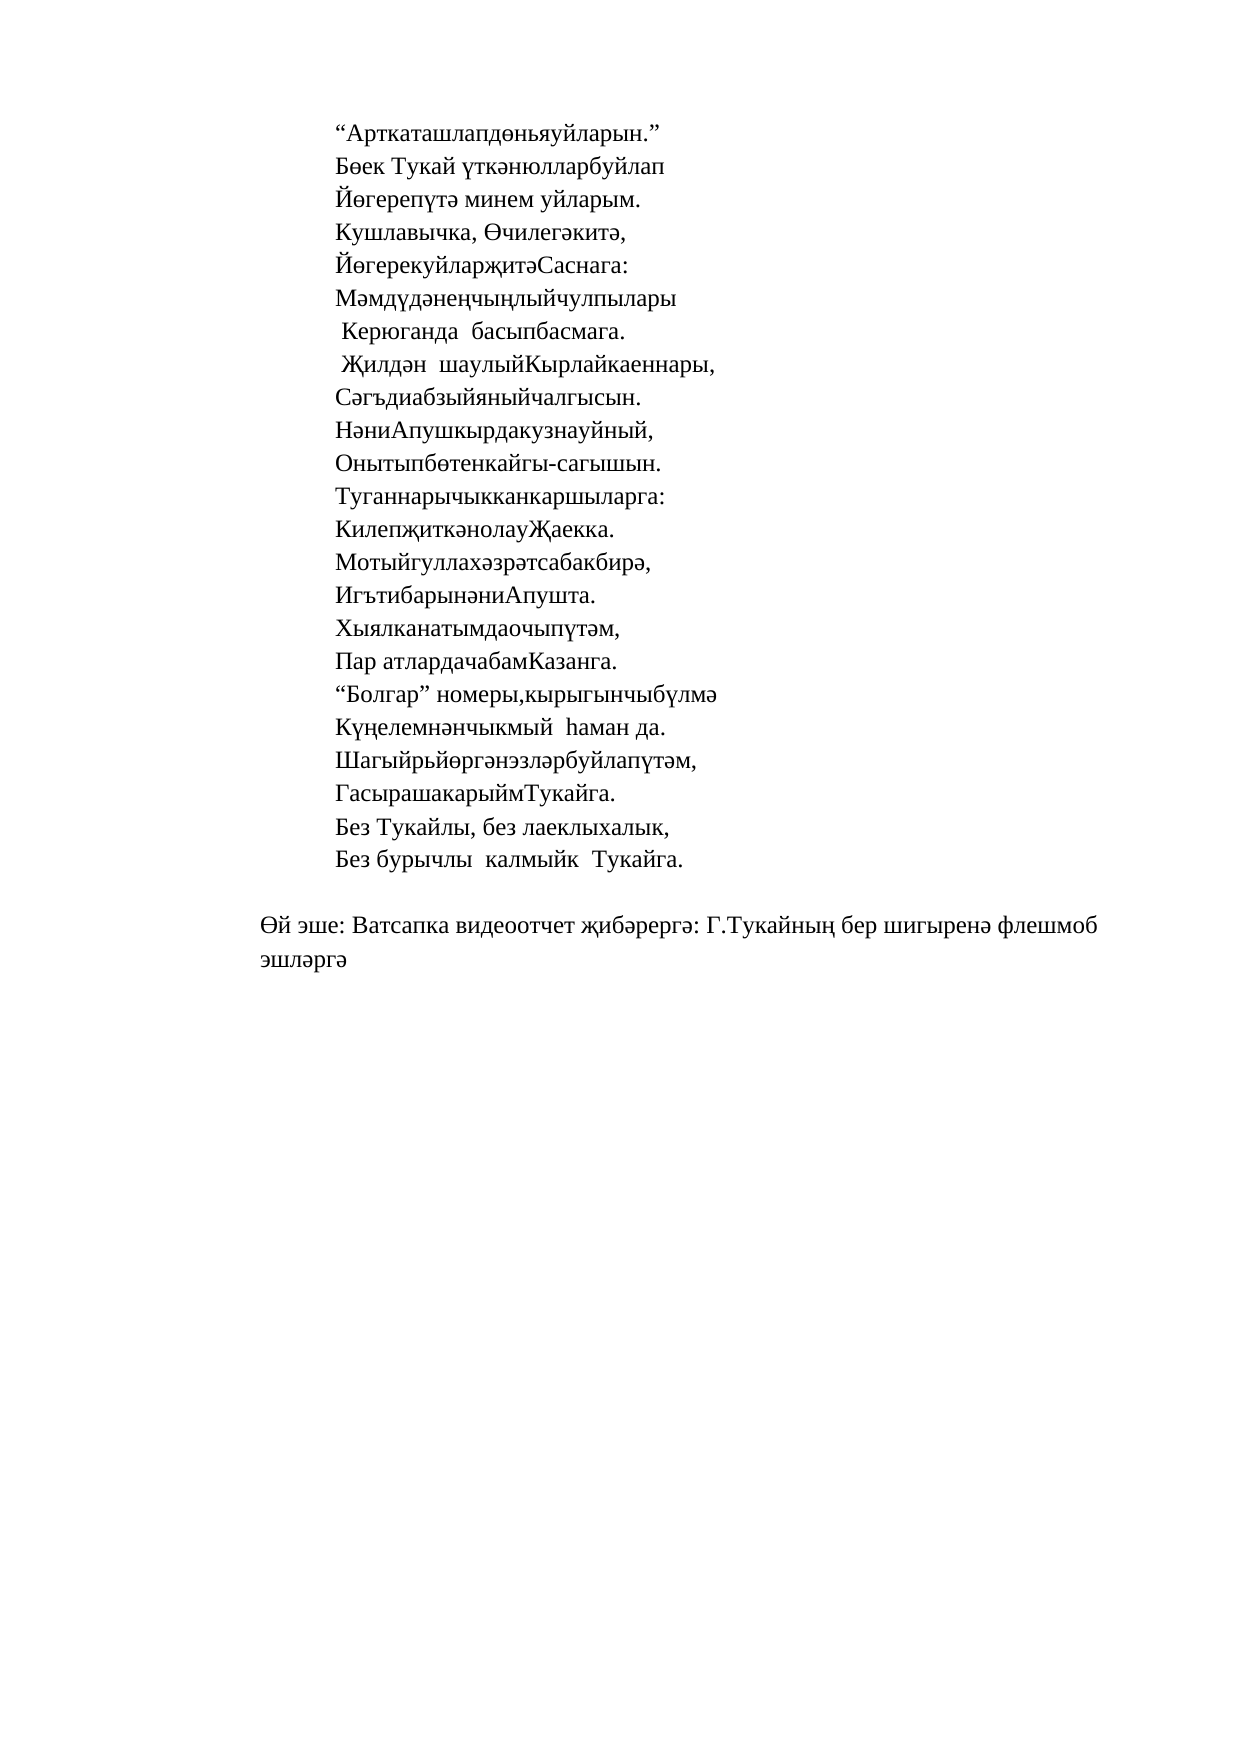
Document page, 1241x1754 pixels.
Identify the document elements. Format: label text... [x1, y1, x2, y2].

text Без бурычлы калмыйк Тукайга. [260, 844, 1152, 873]
text Кушлавычка, Өчилегәкитә, [260, 217, 1152, 246]
text “Арткаташлапдөньяуйларын.” [260, 118, 1152, 147]
text ЙөгерекуйларҗитәСаснага: [260, 250, 1152, 279]
text КилепҗиткәнолауҖаекка. [260, 514, 1152, 543]
text Пар атлардачабамКазанга. [260, 646, 1152, 675]
text Керюганда басыпбасмага. [260, 316, 1152, 345]
text Туганнарычыкканкаршыларга: [260, 481, 1152, 510]
text Онытыпбөтенкайгы-сагышын. [260, 448, 1152, 477]
text Җилдән шаулыйКырлайкаеннары, [260, 349, 1152, 378]
text “Болгар” номеры,кырыгынчыбүлмә [260, 679, 1152, 708]
text Мотыйгуллахәзрәтсабакбирә, [260, 547, 1152, 576]
text Күңелемнәнчыкмый һаман да. [260, 712, 1152, 741]
text ГасырашакарыймТукайга. [260, 778, 1152, 807]
text НәниАпушкырдакузнауйный, [260, 415, 1152, 444]
text Мәмдүдәнеңчыңлыйчулпылары [260, 283, 1152, 312]
text Хыялканатымдаочыпүтәм, [260, 613, 1152, 642]
text Өй эше: Ватсапка видеоотчет җибәрергә: Г.Тукайның бер шигыренә флешмоб эшләргә [260, 911, 1152, 972]
text Шагыйрьйөргәнэзләрбуйлапүтәм, [260, 746, 1152, 774]
text Без Тукайлы, без лаеклыхалык, [260, 812, 1152, 840]
text Йөгерепүтә минем уйларым. [260, 184, 1152, 213]
text Сәгъдиабзыйяныйчалгысын. [260, 382, 1152, 411]
text ИгътибарынәниАпушта. [260, 580, 1152, 609]
text Бөек Тукай үткәнюлларбуйлап [260, 151, 1152, 180]
